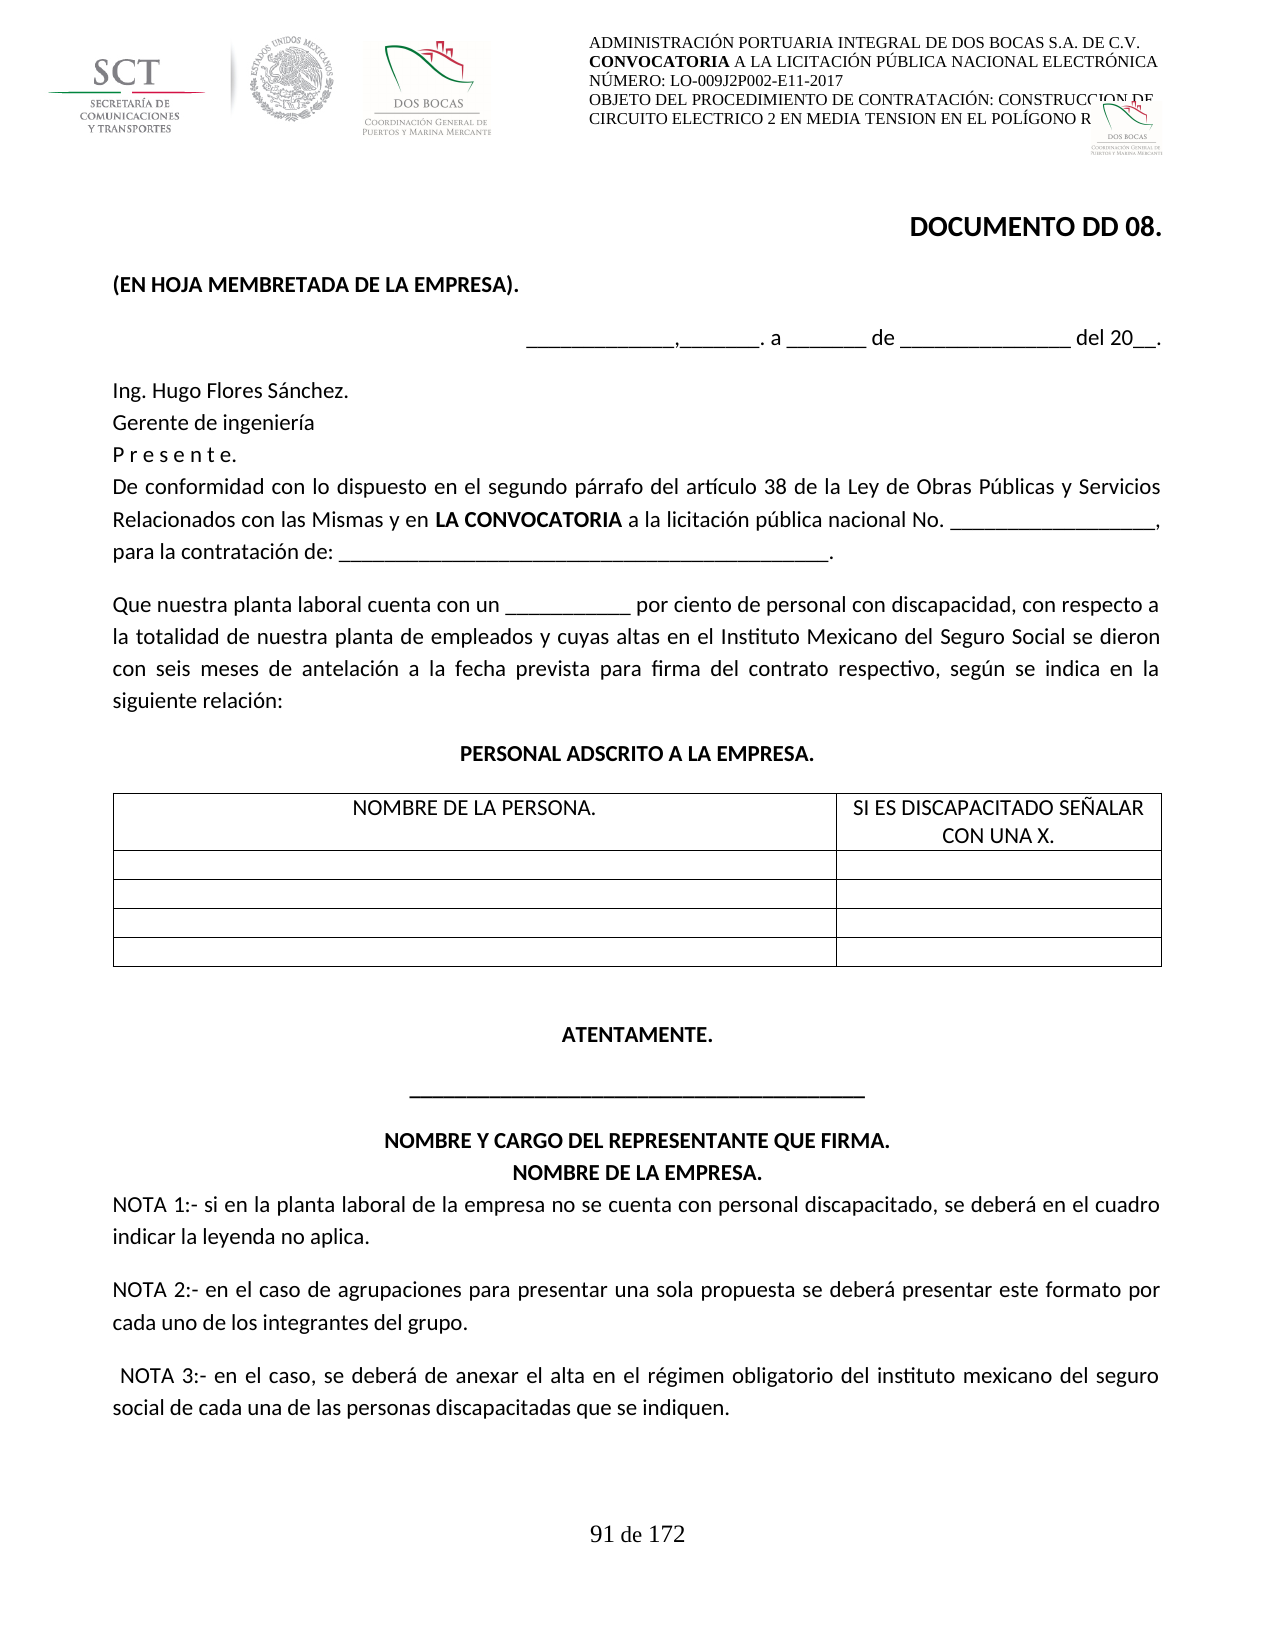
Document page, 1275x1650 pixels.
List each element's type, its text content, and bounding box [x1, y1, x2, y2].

text (EN HOJA MEMBRETADA DE LA EMPRESA). [112, 270, 1162, 298]
table_cell [837, 851, 1161, 879]
text NOTA 1:- si en la planta laboral de la empresa no se cuenta con personal discapacitado, se deberá en el cuadro indicar la leyenda no aplica. [112, 1190, 1162, 1251]
table_cell [837, 909, 1161, 937]
picture [1090, 101, 1163, 155]
text ________________________________________ [112, 1073, 1162, 1101]
text NOTA 3:- en el caso, se deberá de anexar el alta en el régimen obligatorio del instituto mexicano del seguro social de cada una de las personas discapacitadas que se indiquen. [112, 1361, 1162, 1421]
table_cell [837, 938, 1161, 966]
text Gerente de ingeniería [112, 408, 1162, 436]
table_header NOMBRE DE LA PERSONA. [114, 794, 836, 849]
text NOMBRE DE LA EMPRESA. [112, 1158, 1162, 1186]
text NOTA 2:- en el caso de agrupaciones para presentar una sola propuesta se deberá presentar este formato por cada uno de los integrantes del grupo. [112, 1276, 1162, 1336]
text NOMBRE Y CARGO DEL REPRESENTANTE QUE FIRMA. [112, 1126, 1162, 1154]
text Ing. Hugo Flores Sánchez. [112, 376, 1162, 404]
text PERSONAL ADSCRITO A LA EMPRESA. [112, 739, 1162, 767]
text P r e s e n t e. [112, 440, 1162, 468]
text De conformidad con lo dispuesto en el segundo párrafo del artículo 38 de la Ley de Obras Públicas y Servicios Relacionados con las Mismas y en LA CONVOCATORIA a la licitación pública nacional No. __________________, para la contratación de: ___________________________________________. [112, 472, 1162, 565]
text _____________,_______. a _______ de _______________ del 20__. [112, 323, 1162, 351]
table_cell [114, 880, 836, 908]
text Que nuestra planta laboral cuenta con un ___________ por ciento de personal con discapacidad, con respecto a la totalidad de nuestra planta de empleados y cuyas altas en el Instituto Mexicano del Seguro Social se dieron con seis meses de antelación a la fecha prevista para firma del contrato respectivo, según se indica en la siguiente relación: [112, 590, 1162, 714]
table_cell [837, 880, 1161, 908]
picture [362, 41, 492, 137]
table_cell [114, 938, 836, 966]
table_cell [114, 909, 836, 937]
text DOCUMENTO DD 08. [112, 208, 1162, 244]
table_header SI ES DISCAPACITADO SEÑALAR CON UNA X. [837, 794, 1161, 849]
text ATENTAMENTE. [112, 1020, 1162, 1048]
picture [32, 21, 342, 137]
table_cell [114, 851, 836, 879]
